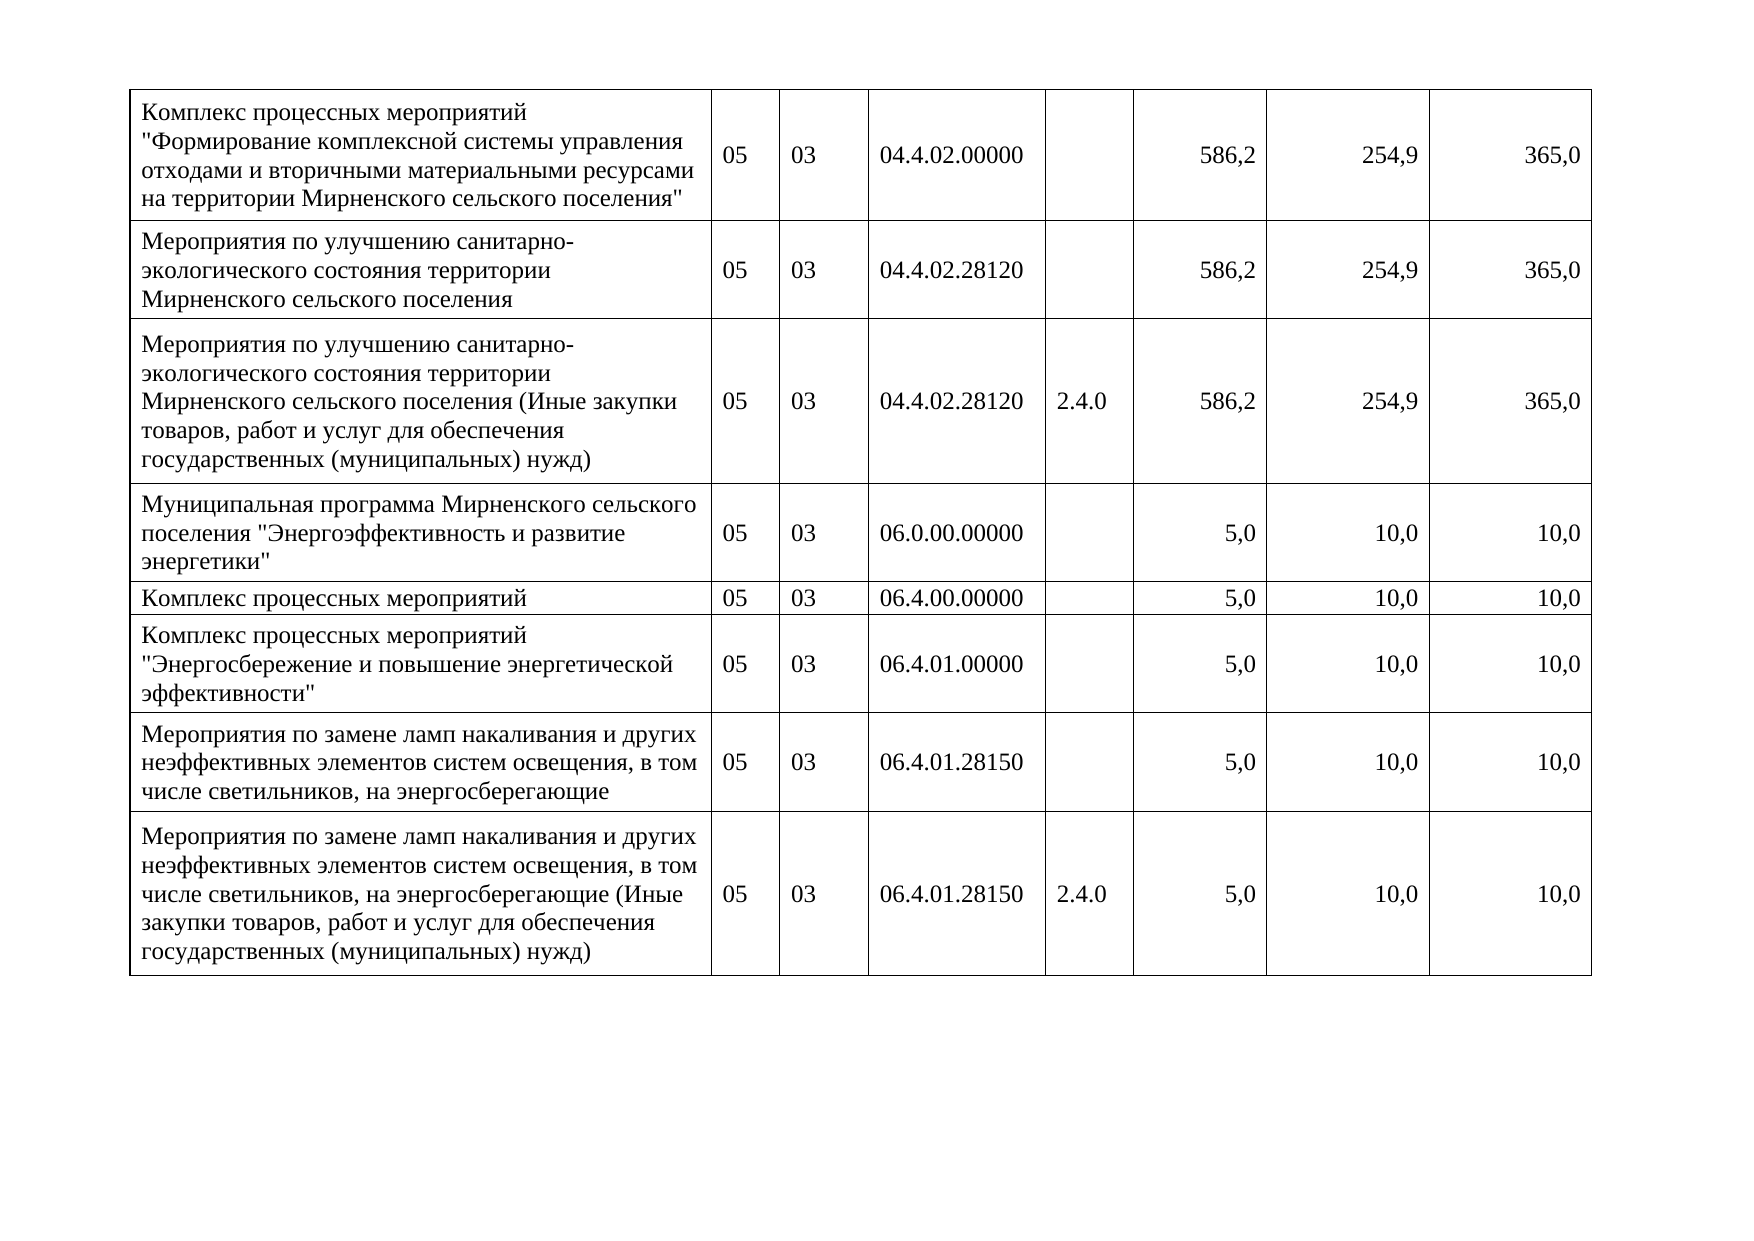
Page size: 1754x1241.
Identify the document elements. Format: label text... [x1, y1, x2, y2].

table_cell Мероприятия по замене ламп накаливания и других неэффективных элементов систем освещения, в том числе светильников, на энергосберегающие [131, 713, 711, 811]
table_cell 06.4.00.00000 [869, 582, 1045, 614]
table_cell 03 [780, 582, 868, 614]
table_cell 10,0 [1430, 582, 1591, 614]
table_cell 05 [712, 713, 779, 811]
table_cell 05 [712, 812, 779, 974]
table_cell Комплекс процессных мероприятий "Формирование комплексной системы управления отходами и вторичными материальными ресурсами на территории Мирненского сельского поселения" [131, 90, 711, 220]
table_cell [1046, 582, 1133, 614]
table_cell 5,0 [1134, 484, 1266, 581]
table_cell Комплекс процессных мероприятий [131, 582, 711, 614]
table_cell [1046, 90, 1133, 220]
table_cell 10,0 [1430, 713, 1591, 811]
table_cell 03 [780, 812, 868, 974]
table_cell Муниципальная программа Мирненского сельского поселения "Энергоэффективность и развитие энергетики" [131, 484, 711, 581]
table_cell [1046, 484, 1133, 581]
table_cell 586,2 [1134, 319, 1266, 482]
table_cell 10,0 [1267, 812, 1429, 974]
table_cell 03 [780, 221, 868, 318]
table_cell Мероприятия по улучшению санитарно-экологического состояния территории Мирненского сельского поселения [131, 221, 711, 318]
table_cell 254,9 [1267, 221, 1429, 318]
table_cell 586,2 [1134, 90, 1266, 220]
table_cell 05 [712, 615, 779, 712]
table_cell 10,0 [1430, 484, 1591, 581]
table_cell 05 [712, 90, 779, 220]
table_cell 254,9 [1267, 90, 1429, 220]
table_cell 06.0.00.00000 [869, 484, 1045, 581]
table_cell 05 [712, 319, 779, 482]
table_cell 10,0 [1430, 615, 1591, 712]
table_cell Мероприятия по улучшению санитарно-экологического состояния территории Мирненского сельского поселения (Иные закупки товаров, работ и услуг для обеспечения государственных (муниципальных) нужд) [131, 319, 711, 482]
table_cell 03 [780, 90, 868, 220]
table_cell 03 [780, 484, 868, 581]
table_cell 2.4.0 [1046, 319, 1133, 482]
table_cell 06.4.01.00000 [869, 615, 1045, 712]
table_cell 10,0 [1267, 615, 1429, 712]
table_cell 5,0 [1134, 582, 1266, 614]
table_cell 10,0 [1267, 713, 1429, 811]
table_cell 06.4.01.28150 [869, 713, 1045, 811]
table_cell 365,0 [1430, 221, 1591, 318]
table_cell [1046, 713, 1133, 811]
table_cell 04.4.02.00000 [869, 90, 1045, 220]
table_cell 05 [712, 221, 779, 318]
table_cell 03 [780, 615, 868, 712]
table_cell 05 [712, 582, 779, 614]
table_cell Комплекс процессных мероприятий "Энергосбережение и повышение энергетической эффективности" [131, 615, 711, 712]
table_cell 06.4.01.28150 [869, 812, 1045, 974]
table_cell 586,2 [1134, 221, 1266, 318]
table_cell 5,0 [1134, 812, 1266, 974]
table_cell 10,0 [1267, 484, 1429, 581]
table_cell 04.4.02.28120 [869, 319, 1045, 482]
table_cell 10,0 [1430, 812, 1591, 974]
table_cell 04.4.02.28120 [869, 221, 1045, 318]
table_cell Мероприятия по замене ламп накаливания и других неэффективных элементов систем освещения, в том числе светильников, на энергосберегающие (Иные закупки товаров, работ и услуг для обеспечения государственных (муниципальных) нужд) [131, 812, 711, 974]
table_cell 365,0 [1430, 319, 1591, 482]
table_cell 365,0 [1430, 90, 1591, 220]
table_cell 05 [712, 484, 779, 581]
table_cell 5,0 [1134, 615, 1266, 712]
table_cell 2.4.0 [1046, 812, 1133, 974]
table_cell [1046, 221, 1133, 318]
table_cell [1046, 615, 1133, 712]
table_cell 03 [780, 713, 868, 811]
table_cell 5,0 [1134, 713, 1266, 811]
table_cell 03 [780, 319, 868, 482]
table_cell 254,9 [1267, 319, 1429, 482]
table_cell 10,0 [1267, 582, 1429, 614]
